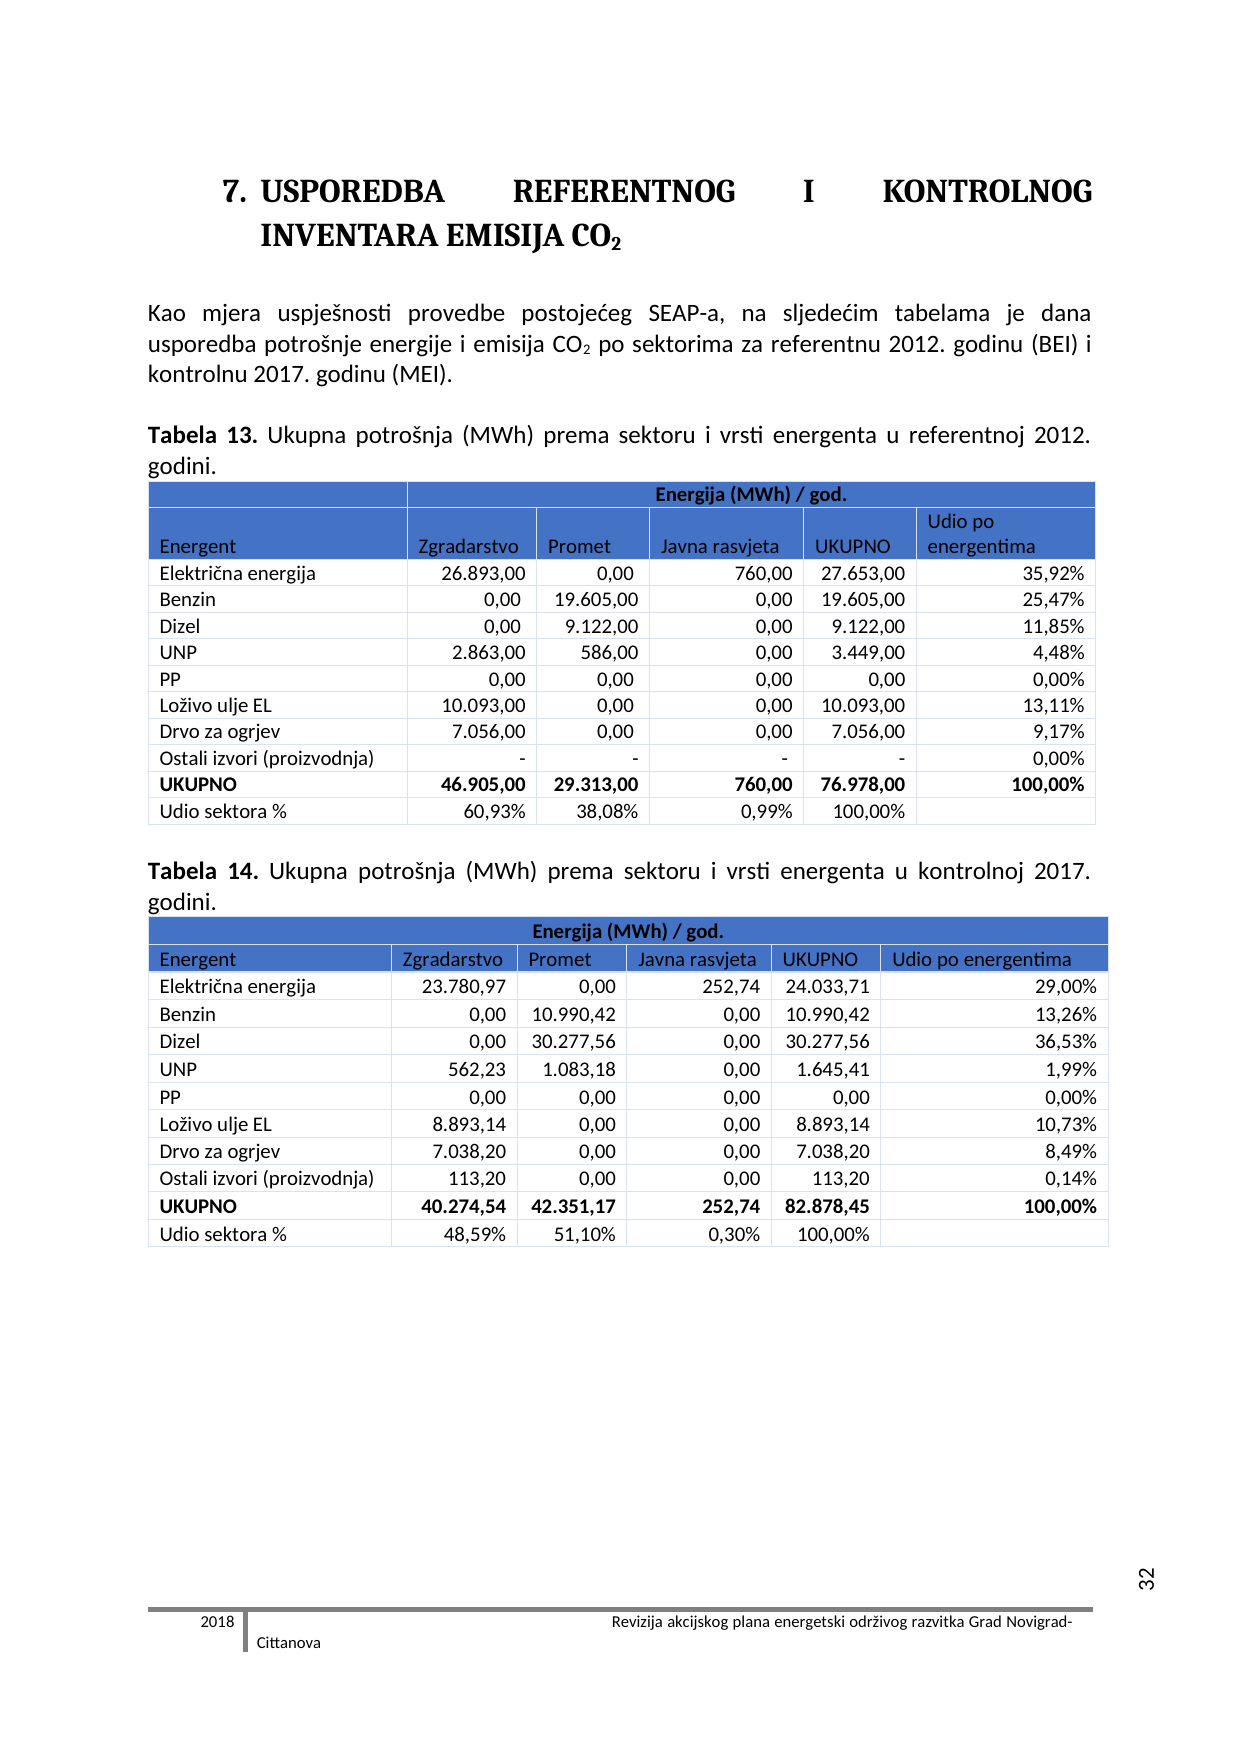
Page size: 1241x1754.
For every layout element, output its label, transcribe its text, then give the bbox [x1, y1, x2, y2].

table_cell 0,00 [537, 666, 649, 691]
table_cell Drvo za ogrjev [149, 1138, 391, 1163]
table_cell UKUPNO [149, 1192, 391, 1219]
table_cell 35,92% [917, 560, 1095, 585]
table_cell Dizel [149, 613, 407, 638]
table_cell 0,00 [392, 1000, 517, 1027]
table_cell 10.093,00 [408, 692, 536, 718]
table_cell 38,08% [537, 798, 649, 823]
table_cell 0,00 [408, 586, 536, 612]
table_cell 0,14% [881, 1165, 1108, 1191]
table_cell 9.122,00 [537, 613, 649, 638]
table_cell 562,23 [392, 1055, 517, 1082]
table_cell Udio po energentima [917, 508, 1095, 559]
table_cell 0,00 [408, 666, 536, 691]
table_cell 2.863,00 [408, 639, 536, 665]
table_cell Promet [518, 945, 626, 971]
table_cell 100,00% [772, 1220, 880, 1246]
table_cell 25,47% [917, 586, 1095, 612]
table_cell Loživo ulje EL [149, 1110, 391, 1137]
table_cell Ostali izvori (proizvodnja) [149, 745, 407, 771]
table_cell 19.605,00 [804, 586, 916, 612]
table_cell Loživo ulje EL [149, 692, 407, 718]
table_cell 24.033,71 [772, 973, 880, 999]
table_cell - [650, 745, 803, 771]
table_cell 29.313,00 [537, 772, 649, 797]
table_cell 0,00 [518, 1165, 626, 1191]
table_cell 29,00% [881, 973, 1108, 999]
table_cell Javna rasvjeta [650, 508, 803, 559]
table_cell 46.905,00 [408, 772, 536, 797]
table_cell 0,00 [518, 1110, 626, 1137]
table_header [149, 482, 407, 507]
table_cell Električna energija [149, 560, 407, 585]
table_cell 7.038,20 [772, 1138, 880, 1163]
table_cell Energent [149, 945, 391, 971]
table_cell Drvo za ogrjev [149, 719, 407, 744]
table_cell 0,00% [917, 745, 1095, 771]
table_cell 0,00% [917, 666, 1095, 691]
table_cell 8.893,14 [772, 1110, 880, 1137]
table_cell 100,00% [917, 772, 1095, 797]
table_cell 26.893,00 [408, 560, 536, 585]
table_cell 10.093,00 [804, 692, 916, 718]
table_cell UNP [149, 1055, 391, 1082]
table_cell 30.277,56 [772, 1028, 880, 1054]
table_cell - [408, 745, 536, 771]
table_cell 0,00 [392, 1028, 517, 1054]
table_cell 4,48% [917, 639, 1095, 665]
table_cell Promet [537, 508, 649, 559]
table_cell 8,49% [881, 1138, 1108, 1163]
table_cell UNP [149, 639, 407, 665]
table_cell 0,00 [650, 666, 803, 691]
table_cell 76.978,00 [804, 772, 916, 797]
table_cell Električna energija [149, 973, 391, 999]
table_cell 10.990,42 [772, 1000, 880, 1027]
table_cell 1.645,41 [772, 1055, 880, 1082]
table_cell 0,00 [772, 1083, 880, 1109]
table_cell 100,00% [804, 798, 916, 823]
table_cell 48,59% [392, 1220, 517, 1246]
table_cell Benzin [149, 1000, 391, 1027]
table_cell PP [149, 666, 407, 691]
table_cell 51,10% [518, 1220, 626, 1246]
table_cell 13,26% [881, 1000, 1108, 1027]
table_cell [881, 1220, 1108, 1246]
table_cell Javna rasvjeta [627, 945, 771, 971]
table_cell 113,20 [392, 1165, 517, 1191]
table_cell 1.083,18 [518, 1055, 626, 1082]
table_cell 10,73% [881, 1110, 1108, 1137]
table_cell 1,99% [881, 1055, 1108, 1082]
table_cell 0,00 [518, 1138, 626, 1163]
table_cell 0,00 [518, 1083, 626, 1109]
table_cell 27.653,00 [804, 560, 916, 585]
table_cell 0,00 [392, 1083, 517, 1109]
table_cell 0,00 [627, 1165, 771, 1191]
table_cell 760,00 [650, 772, 803, 797]
table_cell Udio po energentima [881, 945, 1108, 971]
table_header Energija (MWh) / god. [408, 482, 1095, 507]
table_cell 0,00 [537, 560, 649, 585]
text Kao mjera uspješnosti provedbe postojećeg SEAP-a, na sljedećim tabelama je dana usporedba potrošnje energije i emisija CO2 po sektorima za referentnu 2012. godinu (BEI) i kontrolnu 2017. godinu (MEI). [148, 297, 1093, 389]
table_cell Benzin [149, 586, 407, 612]
table_cell 13,11% [917, 692, 1095, 718]
table_cell 0,00 [627, 1083, 771, 1109]
table_cell 100,00% [881, 1192, 1108, 1219]
table_cell 42.351,17 [518, 1192, 626, 1219]
table_cell 0,00% [881, 1083, 1108, 1109]
table_cell 82.878,45 [772, 1192, 880, 1219]
table_cell Dizel [149, 1028, 391, 1054]
table_cell 0,00 [627, 1138, 771, 1163]
table_cell 0,00 [518, 973, 626, 999]
table_cell 8.893,14 [392, 1110, 517, 1137]
table_cell 0,00 [627, 1110, 771, 1137]
table_cell 113,20 [772, 1165, 880, 1191]
table_cell 0,00 [650, 639, 803, 665]
table_cell 252,74 [627, 973, 771, 999]
table_cell 7.056,00 [408, 719, 536, 744]
table_cell Energent [149, 508, 407, 559]
table_cell 11,85% [917, 613, 1095, 638]
table_cell 10.990,42 [518, 1000, 626, 1027]
table_cell 0,99% [650, 798, 803, 823]
table_cell 0,00 [627, 1028, 771, 1054]
table_cell 60,93% [408, 798, 536, 823]
table_cell 0,00 [627, 1000, 771, 1027]
table_cell 0,00 [537, 719, 649, 744]
table_cell 586,00 [537, 639, 649, 665]
table_cell 30.277,56 [518, 1028, 626, 1054]
table_cell Udio sektora % [149, 1220, 391, 1246]
table_cell 0,00 [537, 692, 649, 718]
table_cell 23.780,97 [392, 973, 517, 999]
text Tabela 13. Ukupna potrošnja (MWh) prema sektoru i vrsti energenta u referentnoj 2012. godini. [148, 419, 1093, 481]
table_cell Zgradarstvo [392, 945, 517, 971]
table_cell 0,00 [650, 586, 803, 612]
table_cell 0,00 [650, 692, 803, 718]
table_cell - [804, 745, 916, 771]
table_cell 19.605,00 [537, 586, 649, 612]
table_cell UKUPNO [804, 508, 916, 559]
subtitle USPOREDBA REFERENTNOG I KONTROLNOG INVENTARA EMISIJA CO2 [223, 173, 1093, 255]
table_cell 40.274,54 [392, 1192, 517, 1219]
table_cell 760,00 [650, 560, 803, 585]
table_cell 0,30% [627, 1220, 771, 1246]
table_cell Zgradarstvo [408, 508, 536, 559]
table_cell 3.449,00 [804, 639, 916, 665]
table_cell Udio sektora % [149, 798, 407, 823]
table_cell UKUPNO [772, 945, 880, 971]
table_cell 9,17% [917, 719, 1095, 744]
table_cell 7.038,20 [392, 1138, 517, 1163]
table_cell 0,00 [627, 1055, 771, 1082]
table_header Energija (MWh) / god. [149, 917, 1108, 944]
table_cell 252,74 [627, 1192, 771, 1219]
table_cell 0,00 [408, 613, 536, 638]
table_cell 36,53% [881, 1028, 1108, 1054]
table_cell Ostali izvori (proizvodnja) [149, 1165, 391, 1191]
table_cell 0,00 [804, 666, 916, 691]
table_cell 9.122,00 [804, 613, 916, 638]
table_cell 0,00 [650, 613, 803, 638]
table_cell 0,00 [650, 719, 803, 744]
table_cell 7.056,00 [804, 719, 916, 744]
text Tabela 14. Ukupna potrošnja (MWh) prema sektoru i vrsti energenta u kontrolnoj 2017. godini. [148, 855, 1093, 916]
table_cell UKUPNO [149, 772, 407, 797]
table_cell [917, 798, 1095, 823]
table_cell PP [149, 1083, 391, 1109]
table_cell - [537, 745, 649, 771]
